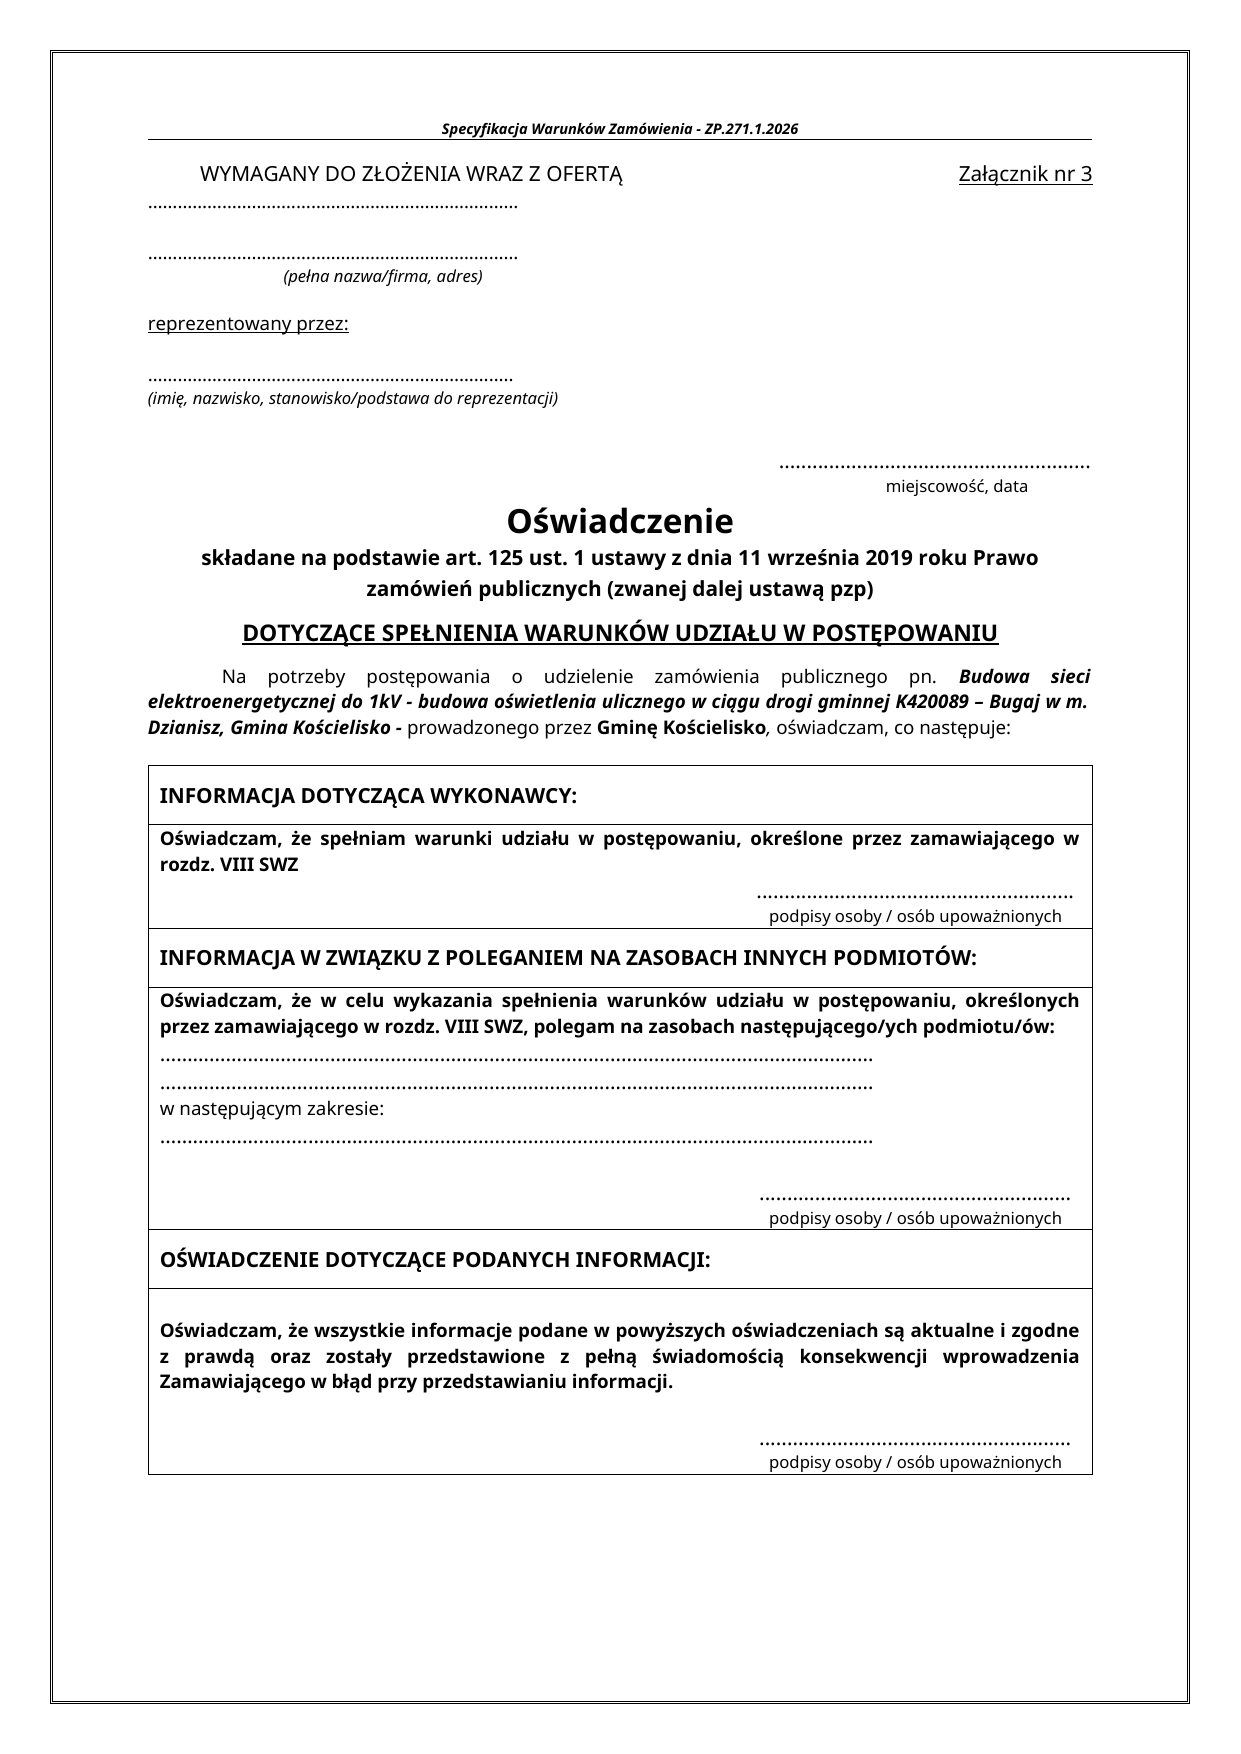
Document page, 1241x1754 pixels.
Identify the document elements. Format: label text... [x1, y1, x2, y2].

text Oświadczenie [148, 498, 1092, 543]
text ........................................................ [148, 447, 1091, 475]
text Na potrzeby postępowania o udzielenie zamówienia publicznego pn. Budowa sieci elektroenergetycznej do 1kV - budowa oświetlenia ulicznego w ciągu drogi gminnej K420089 – Bugaj w m. Dzianisz, Gmina Kościelisko - prowadzonego przez Gminę Kościelisko, oświadczam, co następuje: [148, 663, 1092, 740]
text ………………………………………………………………… [148, 188, 620, 213]
text (imię, nazwisko, stanowisko/podstawa do reprezentacji) [148, 386, 620, 409]
text ………………………………………………………………… [148, 239, 620, 264]
text DOTYCZĄCE SPEŁNIENIA WARUNKÓW UDZIAŁU W POSTĘPOWANIU [148, 617, 1092, 648]
table_cell OŚWIADCZENIE DOTYCZĄCE PODANYCH INFORMACJI: [149, 1230, 1092, 1288]
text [148, 159, 1092, 188]
text (pełna nazwa/firma, adres) [148, 264, 620, 287]
table_header INFORMACJA DOTYCZĄCA WYKONAWCY: [149, 766, 1092, 824]
table_cell Oświadczam, że w celu wykazania spełnienia warunków udziału w postępowaniu, określonych przez zamawiającego w rozdz. VIII SWZ, polegam na zasobach następującego/ych podmiotu/ów: ……………………………………………………………………………………………………………….… ……………………………………………………………………………………………………………….… w następującym zakresie: ………………………………………………………………………………………………………….……… ........................................................ podpisy osoby / osób upoważnionych [149, 988, 1092, 1229]
text składane na podstawie art. 125 ust. 1 ustawy z dnia 11 września 2019 roku Prawo zamówień publicznych (zwanej dalej ustawą pzp) [148, 543, 1092, 602]
table_cell Oświadczam, że spełniam warunki udziału w postępowaniu, określone przez zamawiającego w rozdz. VIII SWZ ......................................................... podpisy osoby / osób upoważnionych [149, 825, 1092, 928]
text ……………………………………………………………….. [148, 361, 620, 386]
table_cell Oświadczam, że wszystkie informacje podane w powyższych oświadczeniach są aktualne i zgodne z prawdą oraz zostały przedstawione z pełną świadomością konsekwencji wprowadzenia Zamawiającego w błąd przy przedstawianiu informacji. ........................................................ podpisy osoby / osób upoważnionych [149, 1289, 1092, 1474]
table_cell INFORMACJA W ZWIĄZKU Z POLEGANIEM NA ZASOBACH INNYCH PODMIOTÓW: [149, 929, 1092, 987]
text miejscowość, data [748, 475, 1091, 498]
text reprezentowany przez: [148, 310, 620, 335]
